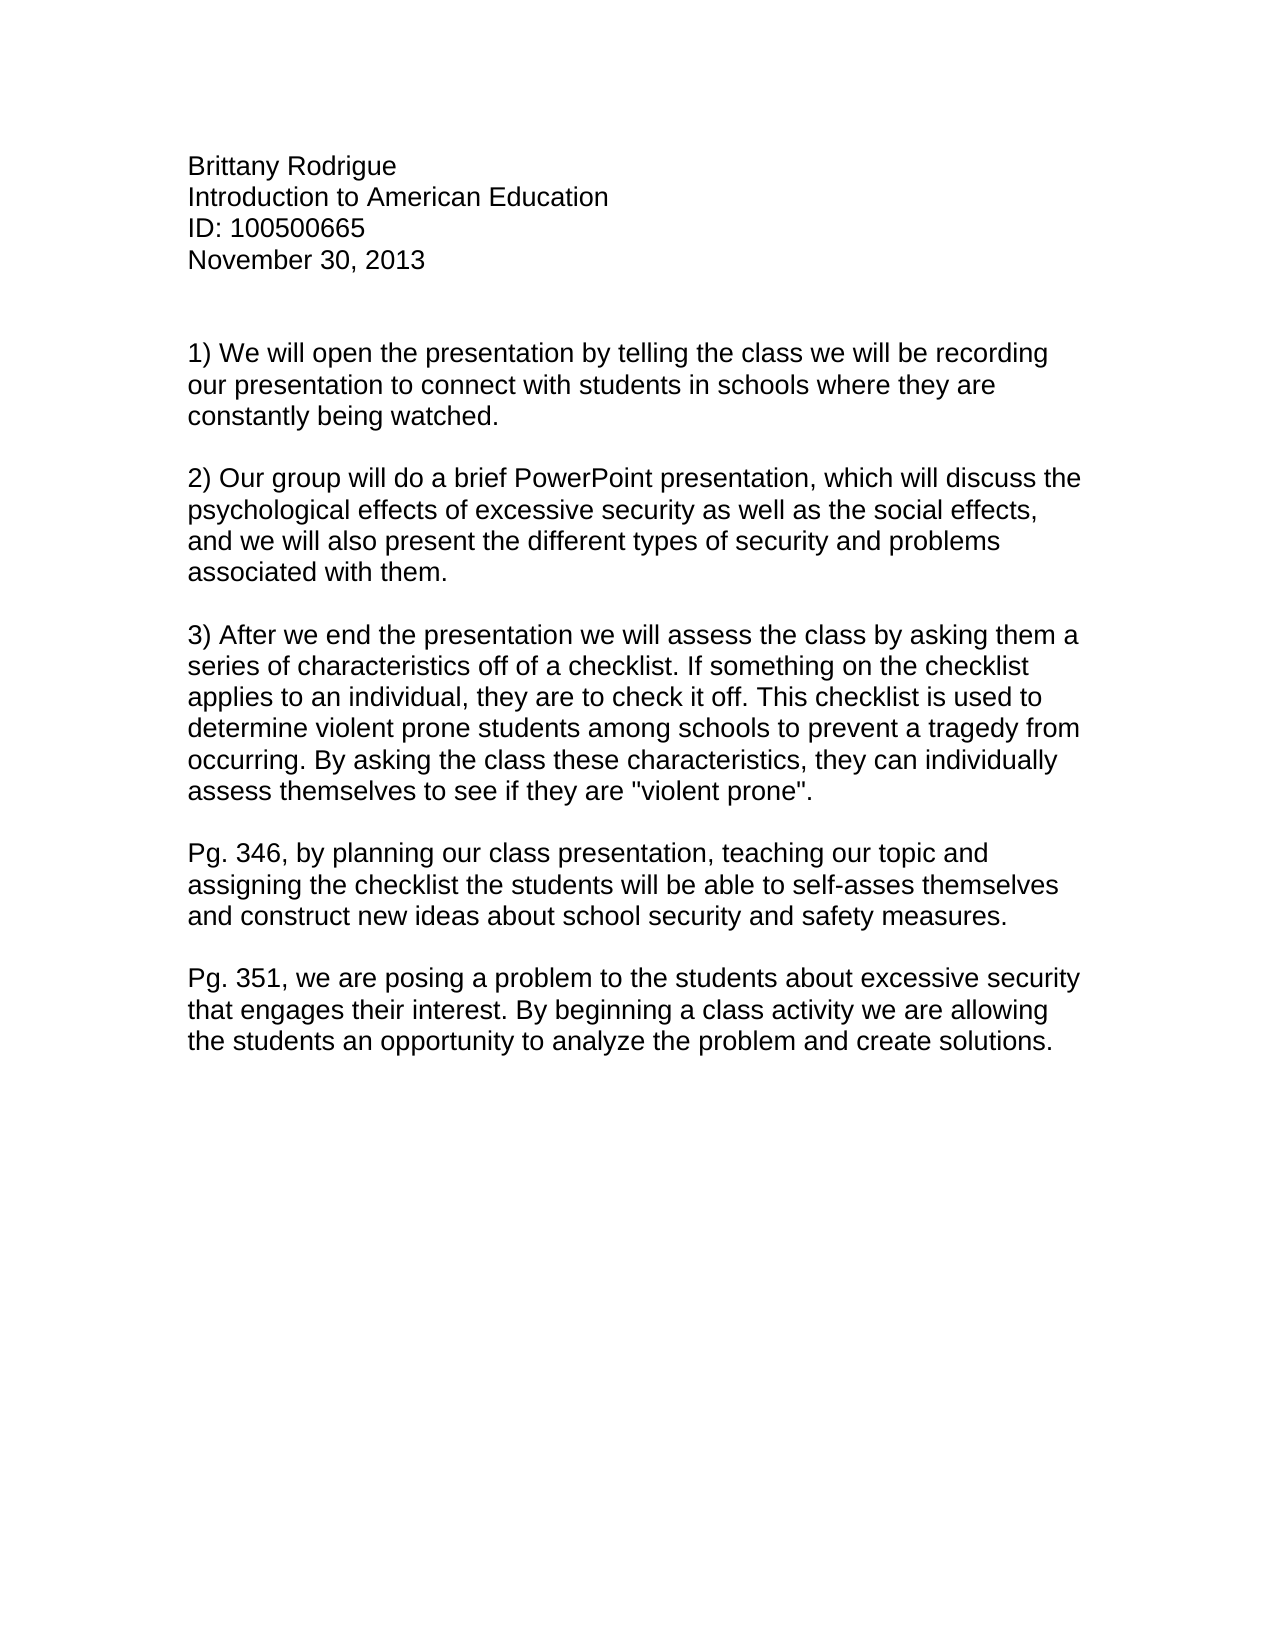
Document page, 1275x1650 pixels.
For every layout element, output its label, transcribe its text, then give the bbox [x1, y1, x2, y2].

text ID: 100500665 [187, 212, 1087, 244]
text Pg. 351, we are posing a problem to the students about excessive security that engages their interest. By beginning a class activity we are allowing the students an opportunity to analyze the problem and create solutions. [187, 962, 1087, 1056]
text November 30, 2013 [187, 244, 1087, 275]
text 1) We will open the presentation by telling the class we will be recording our presentation to connect with students in schools where they are constantly being watched. [187, 337, 1087, 431]
text 2) Our group will do a brief PowerPoint presentation, which will discuss the psychological effects of excessive security as well as the social effects, and we will also present the different types of security and problems associated with them. [187, 462, 1087, 587]
text Pg. 346, by planning our class presentation, teaching our topic and assigning the checklist the students will be able to self-asses themselves and construct new ideas about school security and safety measures. [187, 837, 1087, 931]
text Introduction to American Education [187, 181, 1087, 212]
text Brittany Rodrigue [187, 150, 1087, 181]
text 3) After we end the presentation we will assess the class by asking them a series of characteristics off of a checklist. If something on the checklist applies to an individual, they are to check it off. This checklist is used to determine violent prone students among schools to prevent a tragedy from occurring. By asking the class these characteristics, they can individually assess themselves to see if they are "violent prone". [187, 619, 1087, 806]
